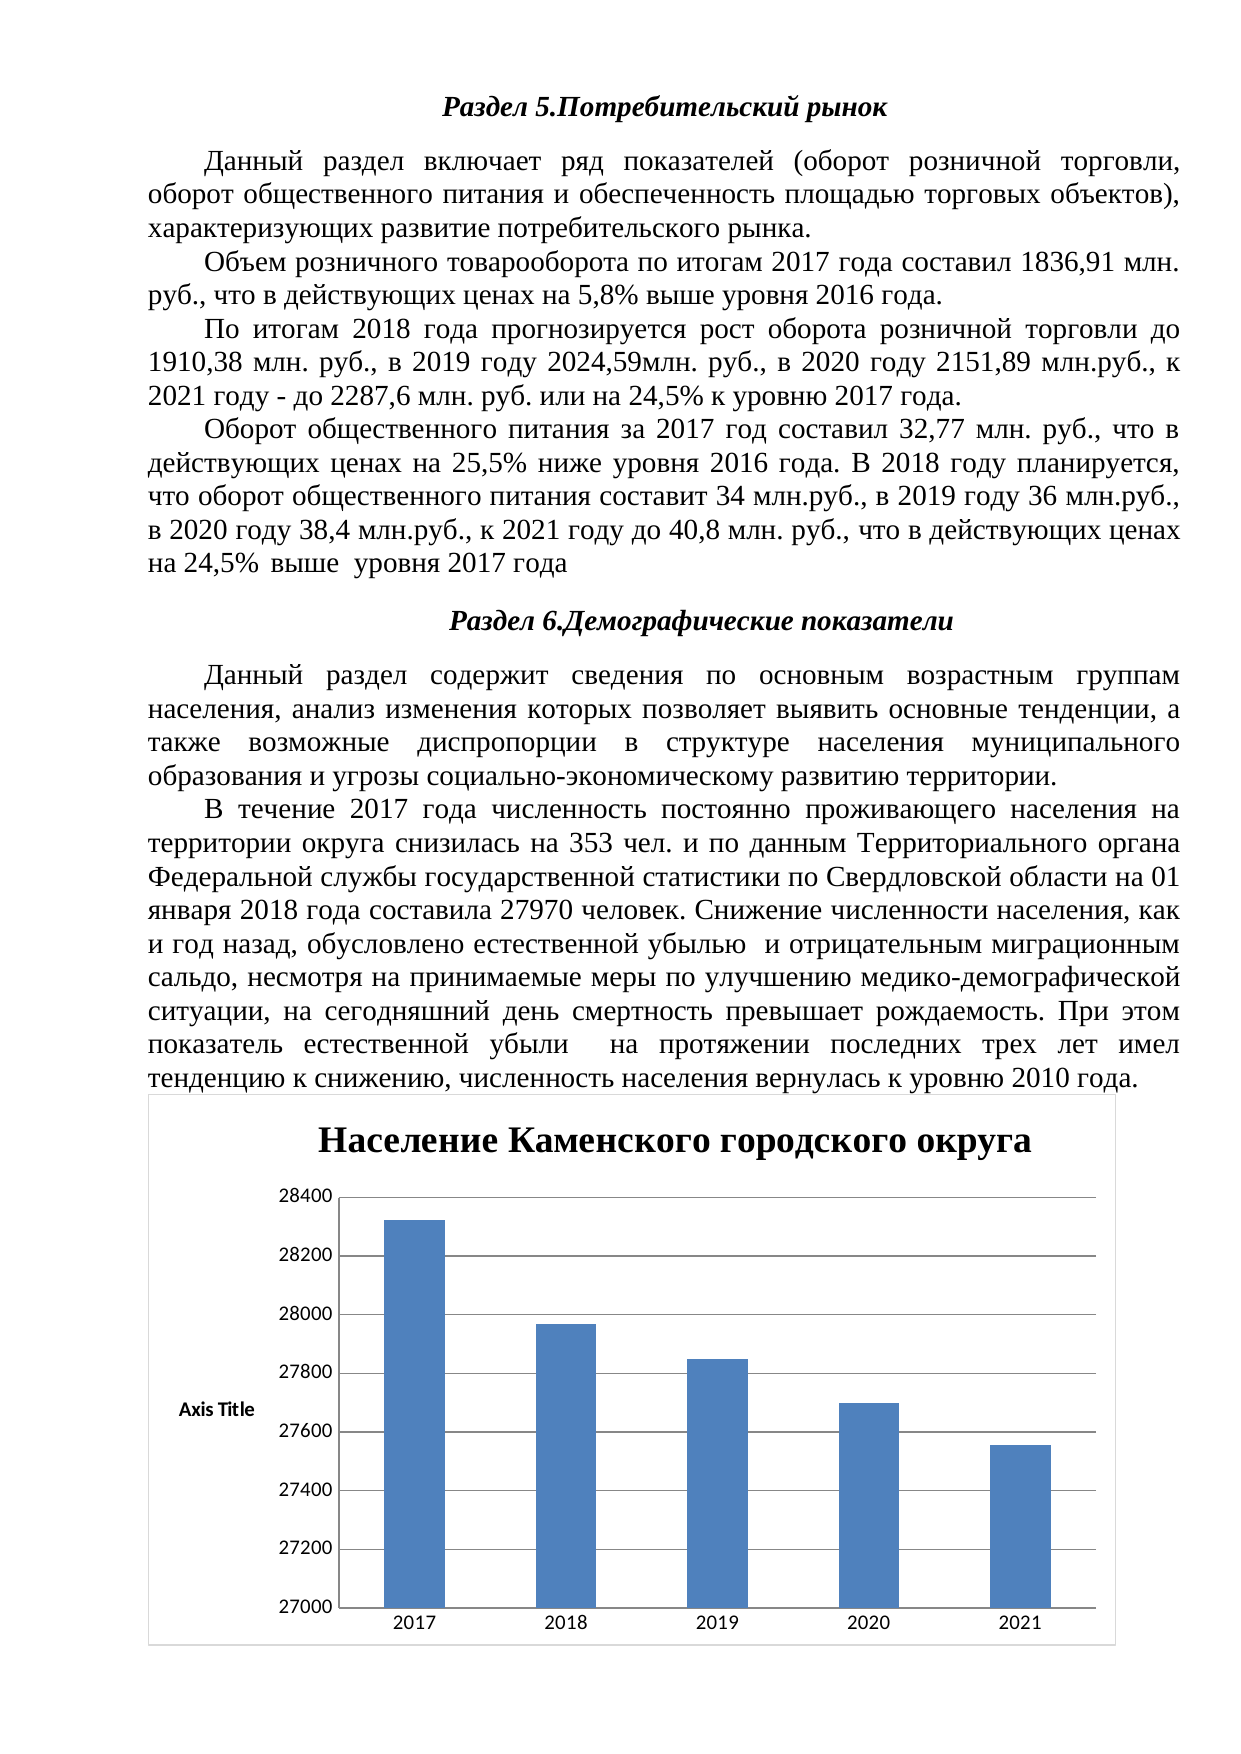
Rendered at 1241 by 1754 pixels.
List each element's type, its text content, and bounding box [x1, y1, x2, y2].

text Раздел 5.Потребительский рынок [148, 89, 1181, 122]
text В течение 2017 года численность постоянно проживающего населения на территории округа снизилась на 353 чел. и по данным Территориального органа Федеральной службы государственной статистики по Свердловской области на 01 января 2018 года составила 27970 человек. Снижение численности населения, как и год назад, обусловлено естественной убылью и отрицательным миграционным сальдо, несмотря на принимаемые меры по улучшению медико-демографической ситуации, на сегодняшний день смертность превышает рождаемость. При этом показатель естественной убыли на протяжении последних трех лет имел тенденцию к снижению, численность населения вернулась к уровню 2010 года. [148, 792, 1181, 1093]
text Данный раздел содержит сведения по основным возрастным группам населения, анализ изменения которых позволяет выявить основные тенденции, а также возможные диспропорции в структуре населения муниципального образования и угрозы социально-экономическому развитию территории. [148, 657, 1181, 792]
text По итогам 2018 года прогнозируется рост оборота розничной торговли до 1910,38 млн. руб., в 2019 году 2024,59млн. руб., в 2020 году 2151,89 млн.руб., к 2021 году - до 2287,6 млн. руб. или на 24,5% к уровню 2017 года. [148, 311, 1181, 411]
text Оборот общественного питания за 2017 год составил 32,77 млн. руб., что в действующих ценах на 25,5% ниже уровня 2016 года. В 2018 году планируется, что оборот общественного питания составит 34 млн.руб., в 2019 году 36 млн.руб., в 2020 году 38,4 млн.руб., к 2021 году до 40,8 млн. руб., что в действующих ценах на 24,5% выше уровня 2017 года [148, 411, 1181, 579]
text Данный раздел включает ряд показателей (оборот розничной торговли, оборот общественного питания и обеспеченность площадью торговых объектов), характеризующих развитие потребительского рынка. [148, 143, 1181, 244]
text Объем розничного товарооборота по итогам 2017 года составил 1836,91 млн. руб., что в действующих ценах на 5,8% выше уровня 2016 года. [148, 244, 1181, 311]
text Раздел 6.Демографические показатели [148, 603, 1181, 637]
